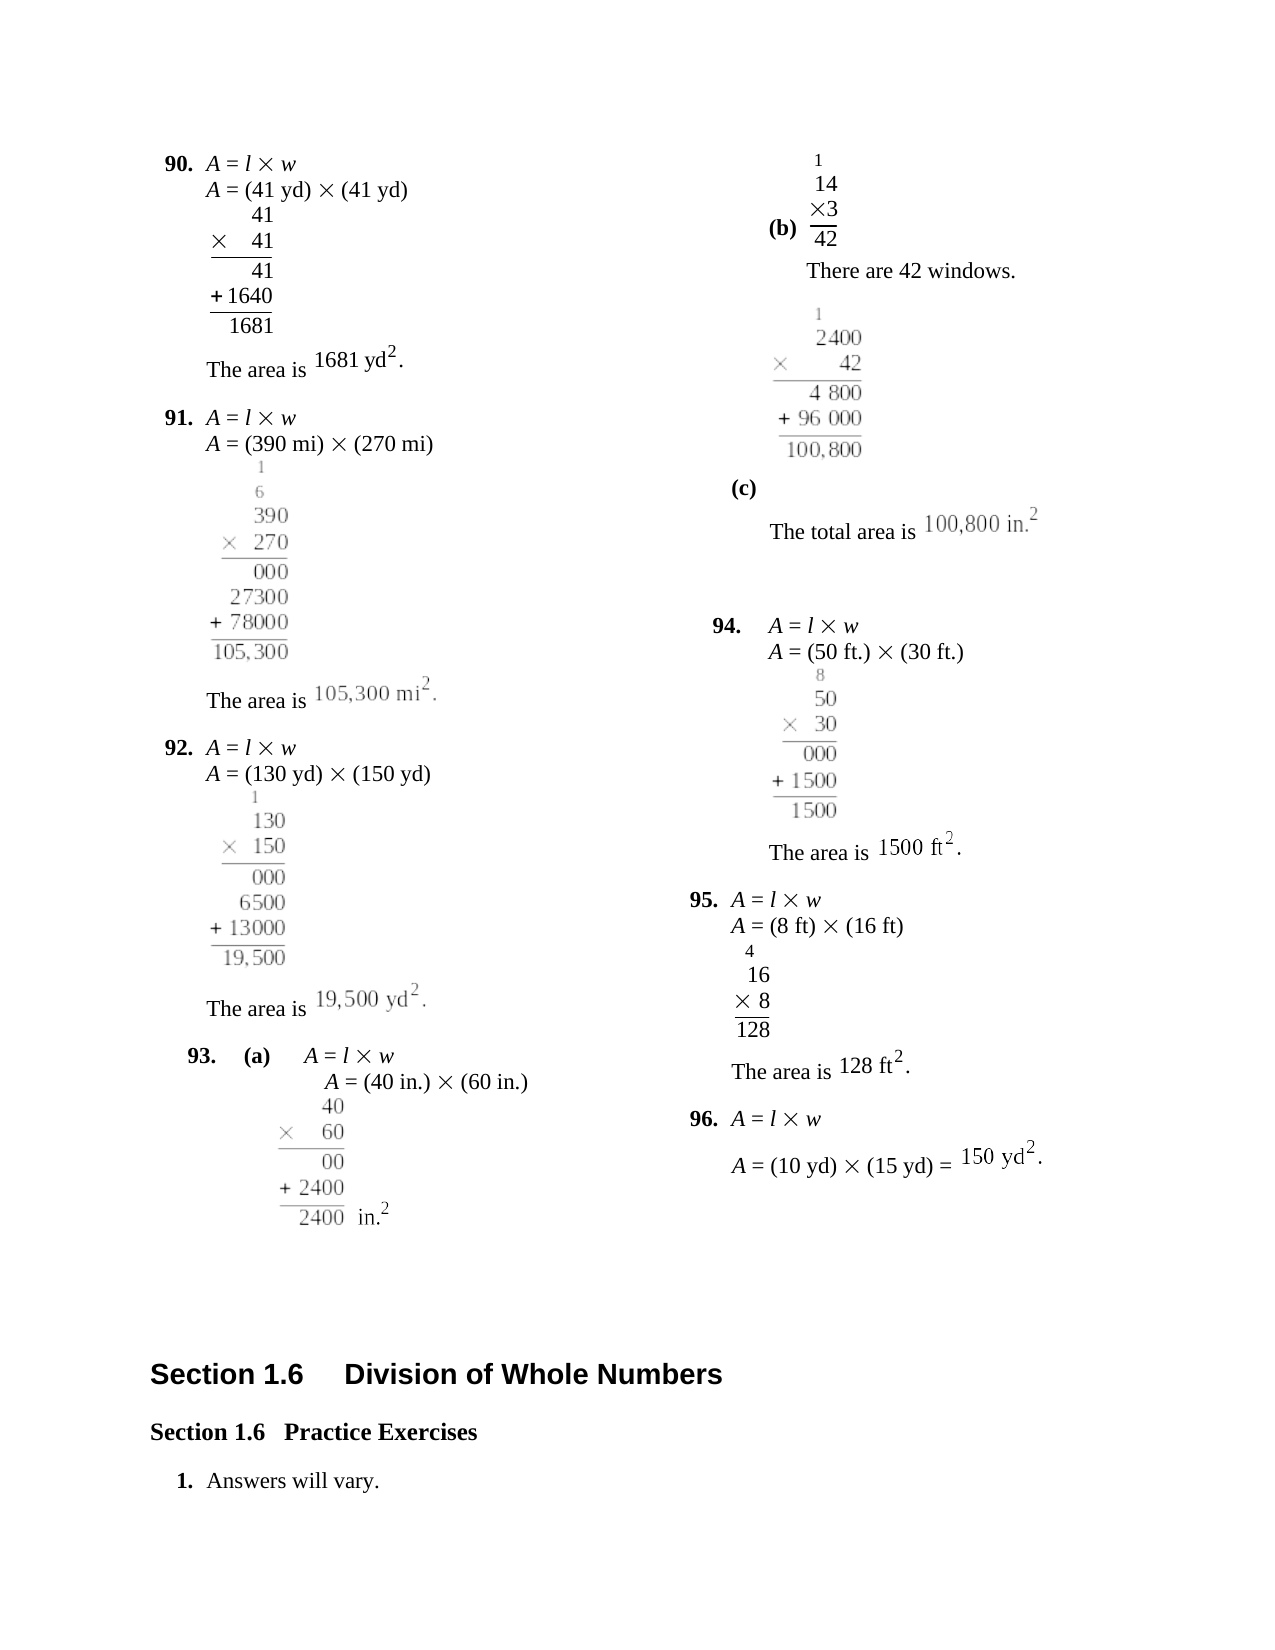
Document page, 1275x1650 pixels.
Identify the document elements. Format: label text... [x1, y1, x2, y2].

text 93. (a) A = l w A = (40 in.) (60 in.) [187, 1042, 600, 1236]
text Section 1.6 Practice Exercises [150, 1417, 1125, 1446]
text 95. A = l w A = (8 ft) (16 ft) The area is [675, 886, 1125, 1084]
text 1. Answers will vary. [150, 1467, 600, 1493]
text 96. A = l w A = (10 yd) (15 yd) = [675, 1105, 1125, 1179]
text 92. A = l w A = (130 yd) (150 yd) The area is [150, 734, 600, 1021]
text Section 1.6 Division of Whole Numbers [150, 1357, 1125, 1391]
text (c) The total area is [675, 304, 1125, 544]
text 90. A = l w A = (41 yd) (41 yd) The area is [150, 150, 600, 383]
text 91. A = l w A = (390 mi) (270 mi) The area is [150, 404, 600, 713]
text (b) There are 42 windows. [712, 150, 1125, 283]
text 94. A = l w A = (50 ft.) (30 ft.) The area is [712, 612, 1125, 865]
